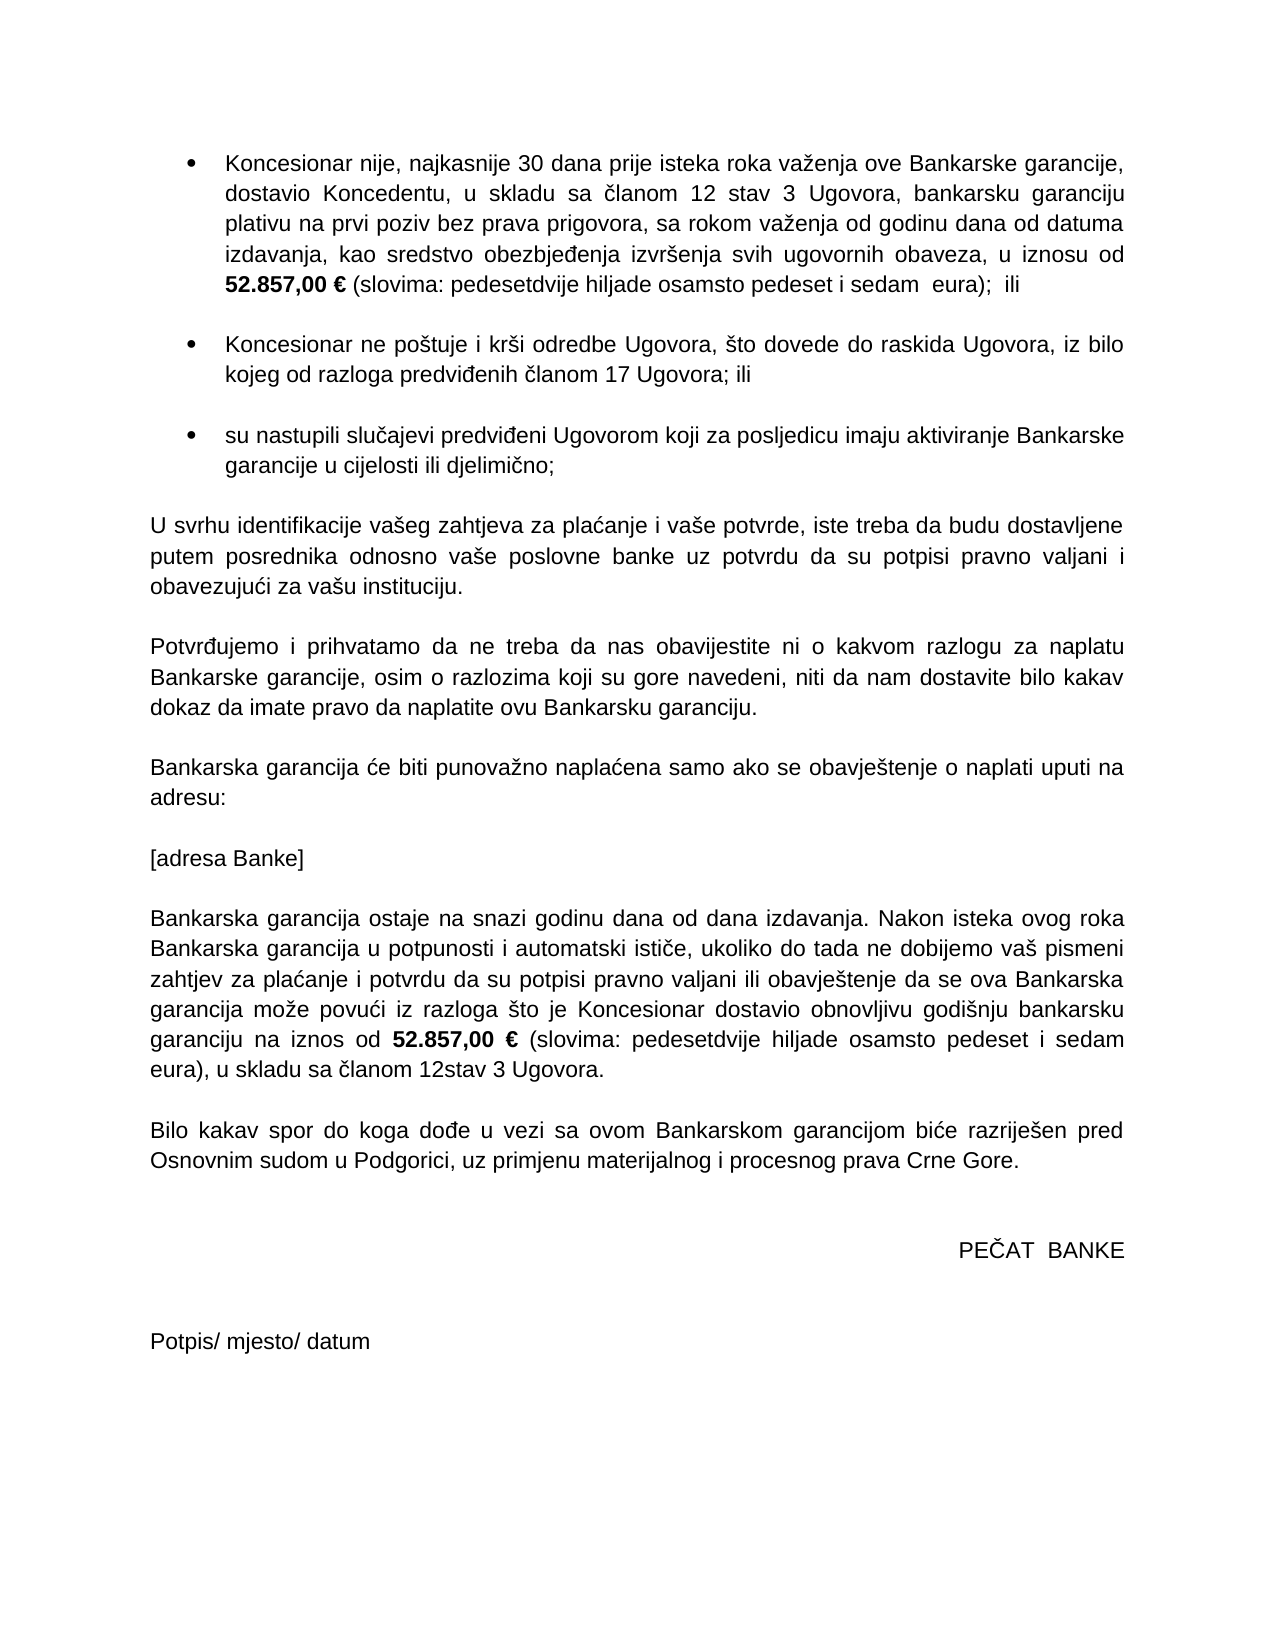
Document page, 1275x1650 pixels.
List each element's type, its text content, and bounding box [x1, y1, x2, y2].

list Koncesionar ne poštuje i krši odredbe Ugovora, što dovede do raskida Ugovora, iz bilo kojeg od razloga predviđenih članom 17 Ugovora; ili [187, 331, 1125, 388]
text Potvrđujemo i prihvatamo da ne treba da nas obavijestite ni o kakvom razlogu za naplatu Bankarske garancije, osim o razlozima koji su gore navedeni, niti da nam dostavite bilo kakav dokaz da imate pravo da naplatite ovu Bankarsku garanciju. [150, 633, 1125, 720]
text PEČAT BANKE [150, 1237, 1125, 1264]
list su nastupili slučajevi predviđeni Ugovorom koji za posljedicu imaju aktiviranje Bankarske garancije u cijelosti ili djelimično; [187, 422, 1125, 478]
text Bilo kakav spor do koga dođe u vezi sa ovom Bankarskom garancijom biće razriješen pred Osnovnim sudom u Podgorici, uz primjenu materijalnog i procesnog prava Crne Gore. [150, 1117, 1125, 1173]
text [adresa Banke] [150, 845, 1125, 871]
text U svrhu identifikacije vašeg zahtjeva za plaćanje i vaše potvrde, iste treba da budu dostavljene putem posrednika odnosno vaše poslovne banke uz potvrdu da su potpisi pravno valjani i obavezujući za vašu instituciju. [150, 512, 1125, 599]
text Potpis/ mjesto/ datum [150, 1328, 1125, 1354]
text Bankarska garancija ostaje na snazi godinu dana od dana izdavanja. Nakon isteka ovog roka Bankarska garancija u potpunosti i automatski ističe, ukoliko do tada ne dobijemo vaš pismeni zahtjev za plaćanje i potvrdu da su potpisi pravno valjani ili obavještenje da se ova Bankarska garancija može povući iz razloga što je Koncesionar dostavio obnovljivu godišnju bankarsku garanciju na iznos od 52.857,00 € (slovima: pedesetdvije hiljade osamsto pedeset i sedam eura), u skladu sa članom 12stav 3 Ugovora. [150, 905, 1125, 1083]
list Koncesionar nije, najkasnije 30 dana prije isteka roka važenja ove Bankarske garancije, dostavio Koncedentu, u skladu sa članom 12 stav 3 Ugovora, bankarsku garanciju plativu na prvi poziv bez prava prigovora, sa rokom važenja od godinu dana od datuma izdavanja, kao sredstvo obezbjeđenja izvršenja svih ugovornih obaveza, u iznosu od 52.857,00 € (slovima: pedesetdvije hiljade osamsto pedeset i sedam eura); ili [187, 150, 1125, 297]
text Bankarska garancija će biti punovažno naplaćena samo ako se obavještenje o naplati uputi na adresu: [150, 754, 1125, 811]
